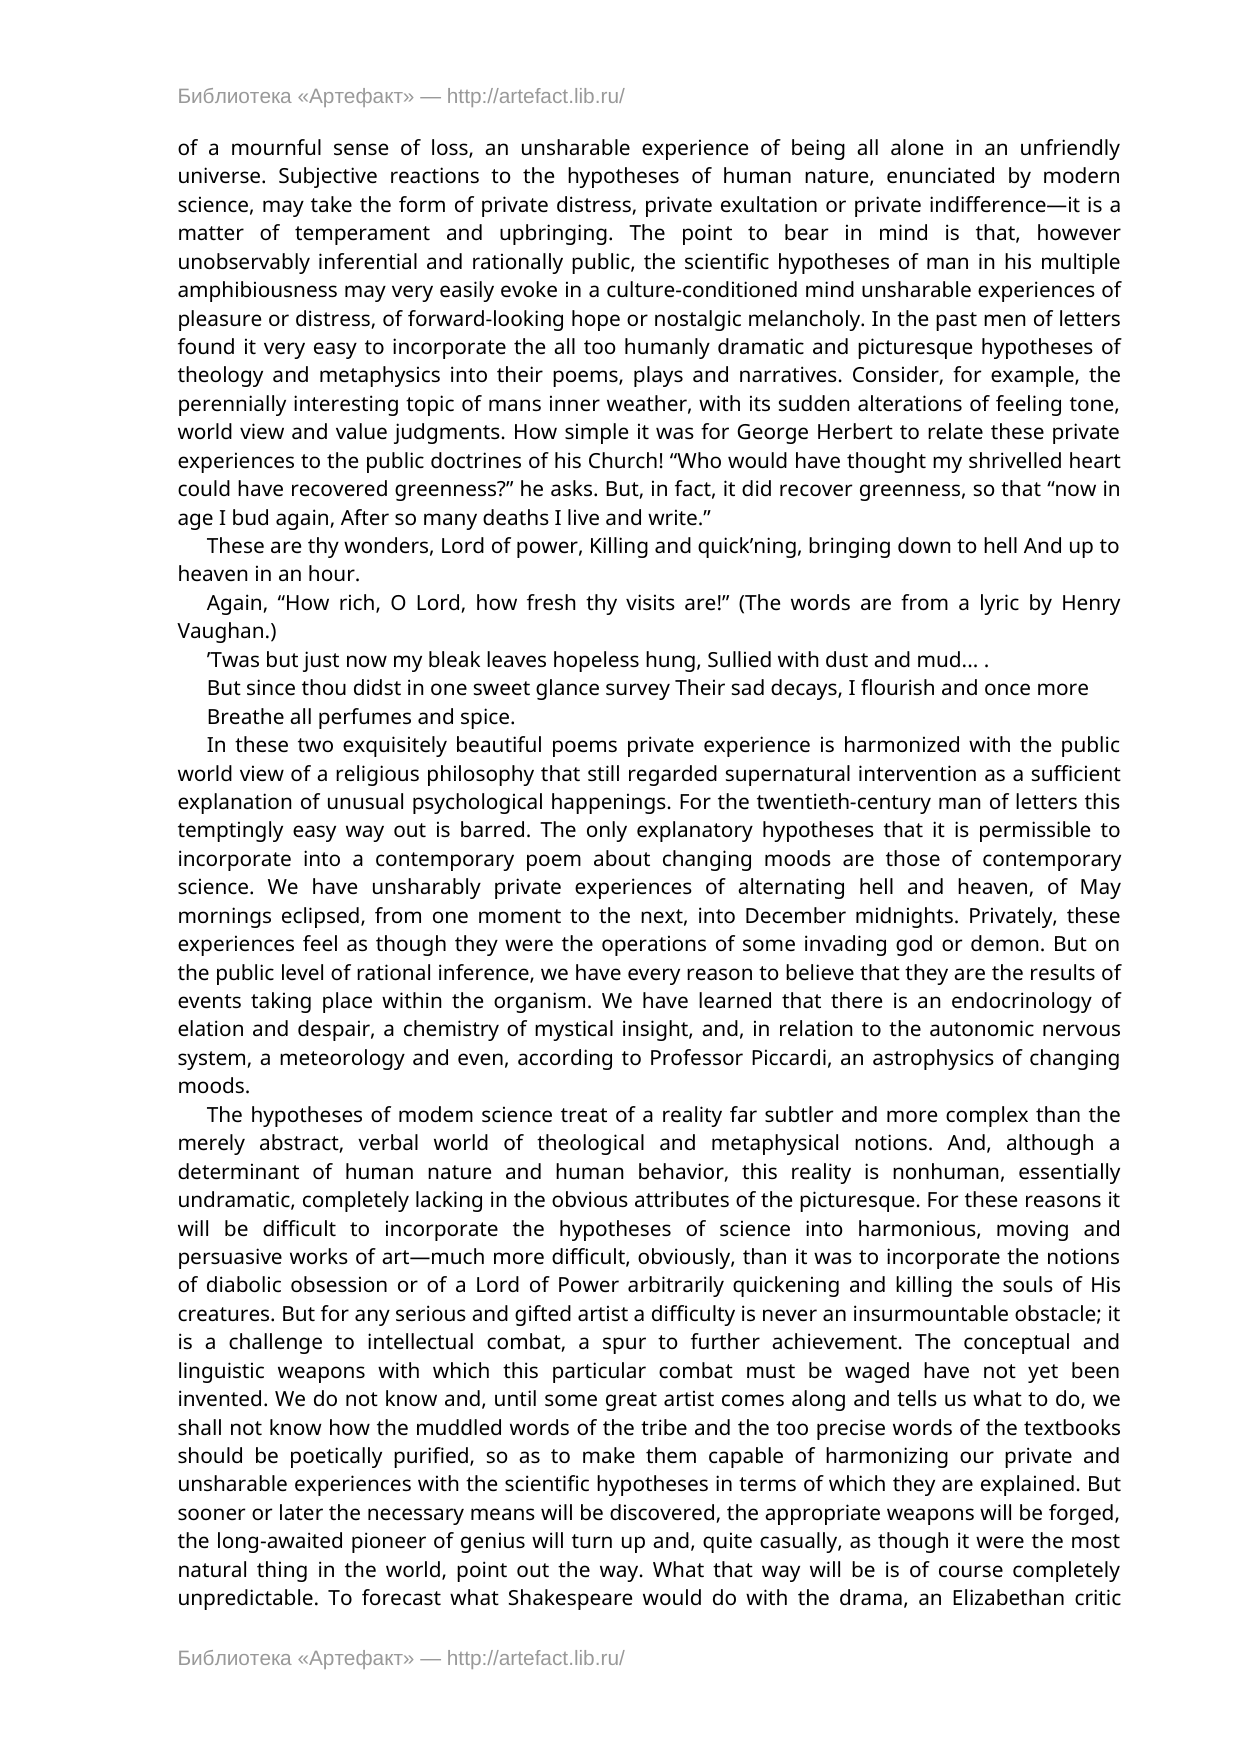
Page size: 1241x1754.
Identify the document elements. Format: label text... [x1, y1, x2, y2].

text These are thy wonders, Lord of power, Killing and quick’ning, bringing down to hell And up to heaven in an hour. [177, 531, 1122, 588]
text In these two exquisitely beautiful poems private experience is harmonized with the public world view of a religious philosophy that still regarded supernatural intervention as a sufficient explanation of unusual psychological happenings. For the twentieth-century man of letters this temptingly easy way out is barred. The only explanatory hypotheses that it is permissible to incorporate into a contemporary poem about changing moods are those of contemporary science. We have unsharably private experiences of alternating hell and heaven, of May mornings eclipsed, from one moment to the next, into December midnights. Privately, these experiences feel as though they were the operations of some invading god or demon. But on the public level of rational inference, we have every reason to believe that they are the results of events taking place within the organism. We have learned that there is an endocrinology of elation and despair, a chemistry of mystical insight, and, in relation to the autonomic nervous system, a meteorology and even, according to Professor Piccardi, an astrophysics of changing moods. [177, 730, 1122, 1100]
text ’Twas but just now my bleak leaves hopeless hung, Sullied with dust and mud... . [177, 645, 1122, 673]
text Breathe all perfumes and spice. [177, 702, 1122, 730]
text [177, 133, 1122, 531]
text But since thou didst in one sweet glance survey Their sad decays, I flourish and once more [177, 673, 1122, 702]
text Again, “How rich, O Lord, how fresh thy visits are!” (The words are from a lyric by Henry Vaughan.) [177, 588, 1122, 645]
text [177, 1100, 1122, 1612]
